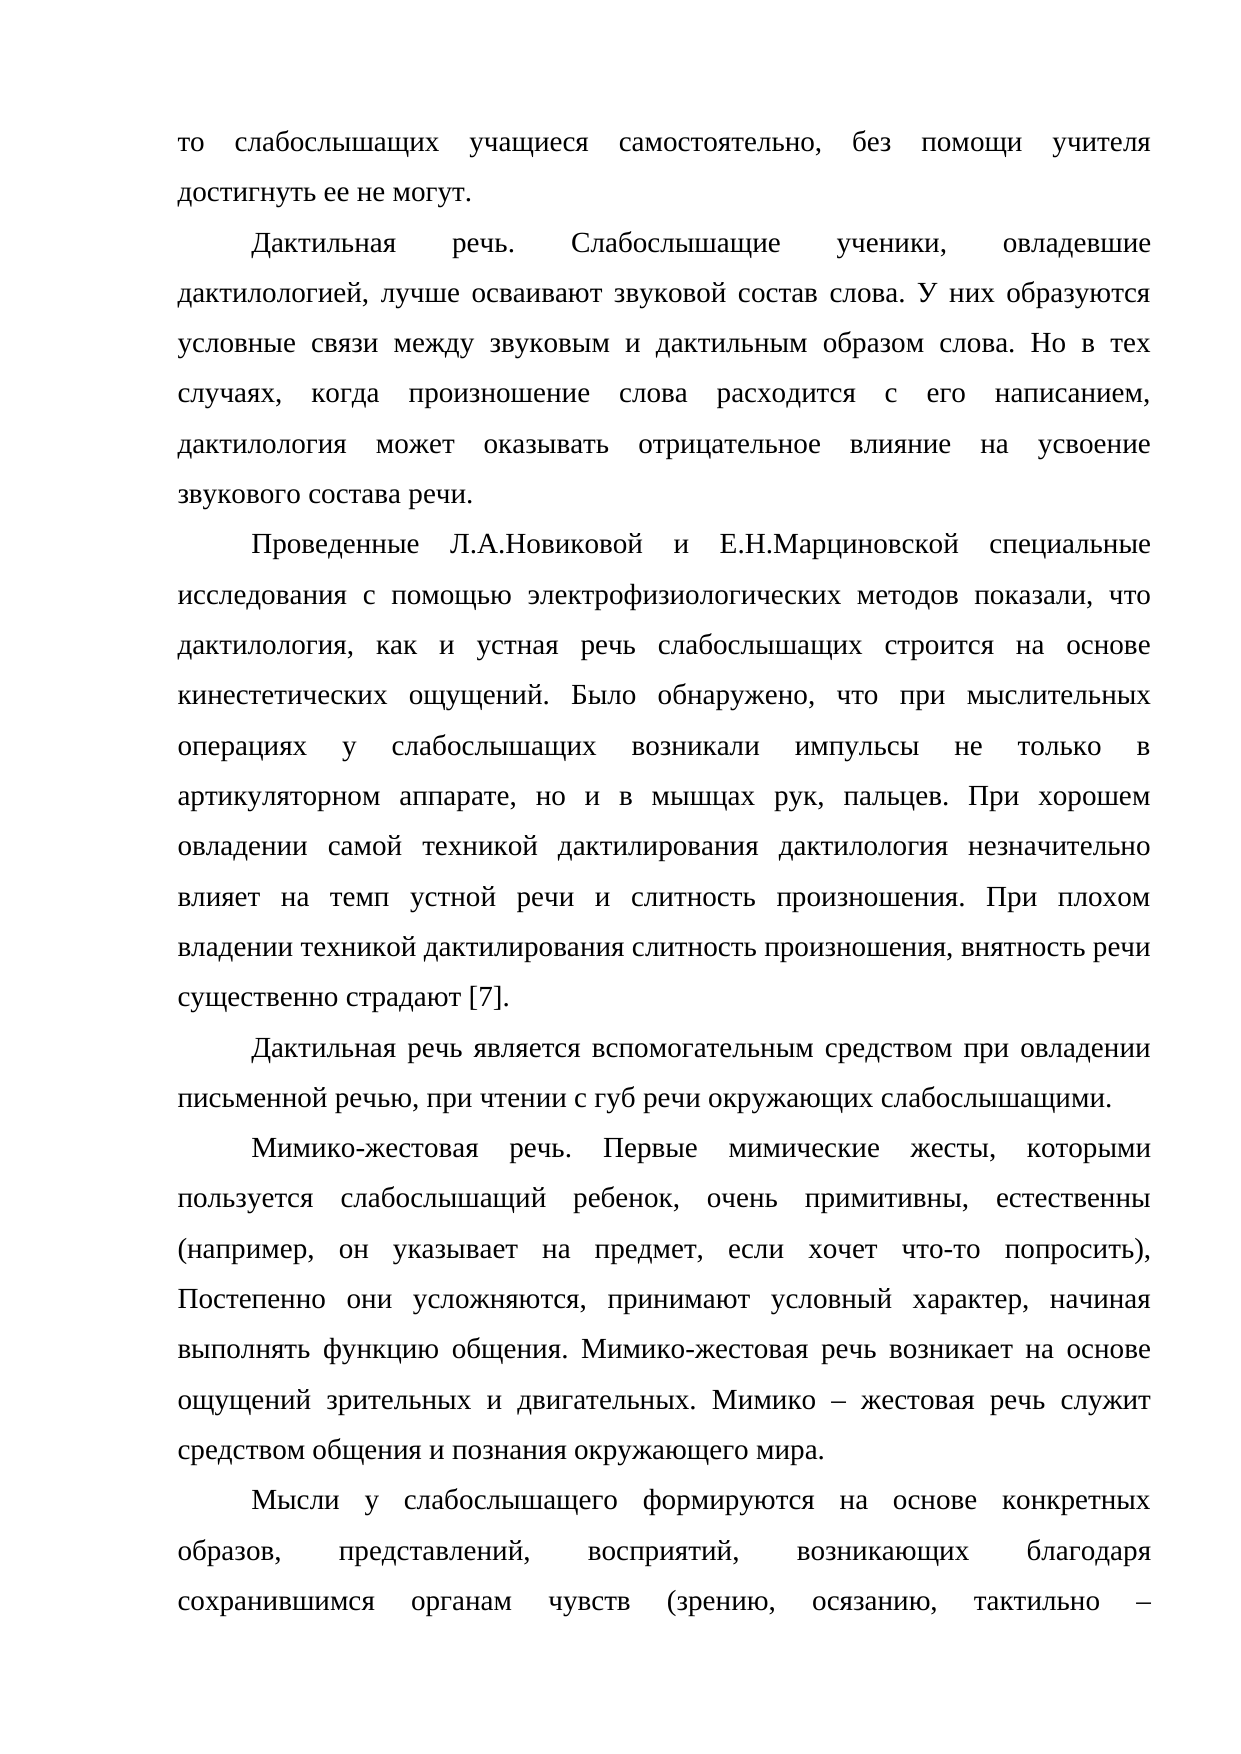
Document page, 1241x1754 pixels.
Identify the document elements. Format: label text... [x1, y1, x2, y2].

text Дактильная речь является вспомогательным средством при овладении письменной речью, при чтении с губ речи окружающих слабослышащими. [177, 1030, 1152, 1113]
text Мимико-жестовая речь. Первые мимические жесты, которыми пользуется слабослышащий ребенок, очень примитивны, естественны (например, он указывает на предмет, если хочет что-то попросить), Постепенно они усложняются, принимают условный характер, начиная выполнять функцию общения. Мимико-жестовая речь возникает на основе ощущений зрительных и двигательных. Мимико – жестовая речь служит средством общения и познания окружающего мира. [177, 1130, 1152, 1466]
text Дактильная речь. Слабослышащие ученики, овладевшие дактилологией, лучше осваивают звуковой состав слова. У них образуются условные связи между звуковым и дактильным образом слова. Но в тех случаях, когда произношение слова расходится с его написанием, дактилология может оказывать отрицательное влияние на усвоение звукового состава речи. [177, 225, 1152, 510]
text Проведенные Л.А.Новиковой и Е.Н.Марциновской специальные исследования с помощью электрофизиологических методов показали, что дактилология, как и устная речь слабослышащих строится на основе кинестетических ощущений. Было обнаружено, что при мыслительных операциях у слабослышащих возникали импульсы не только в артикуляторном аппарате, но и в мышцах рук, пальцев. При хорошем овладении самой техникой дактилирования дактилология незначительно влияет на темп устной речи и слитность произношения. При плохом владении техникой дактилирования слитность произношения, внятность речи существенно страдают [7]. [177, 527, 1152, 1013]
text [177, 124, 1152, 208]
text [177, 1482, 1152, 1617]
